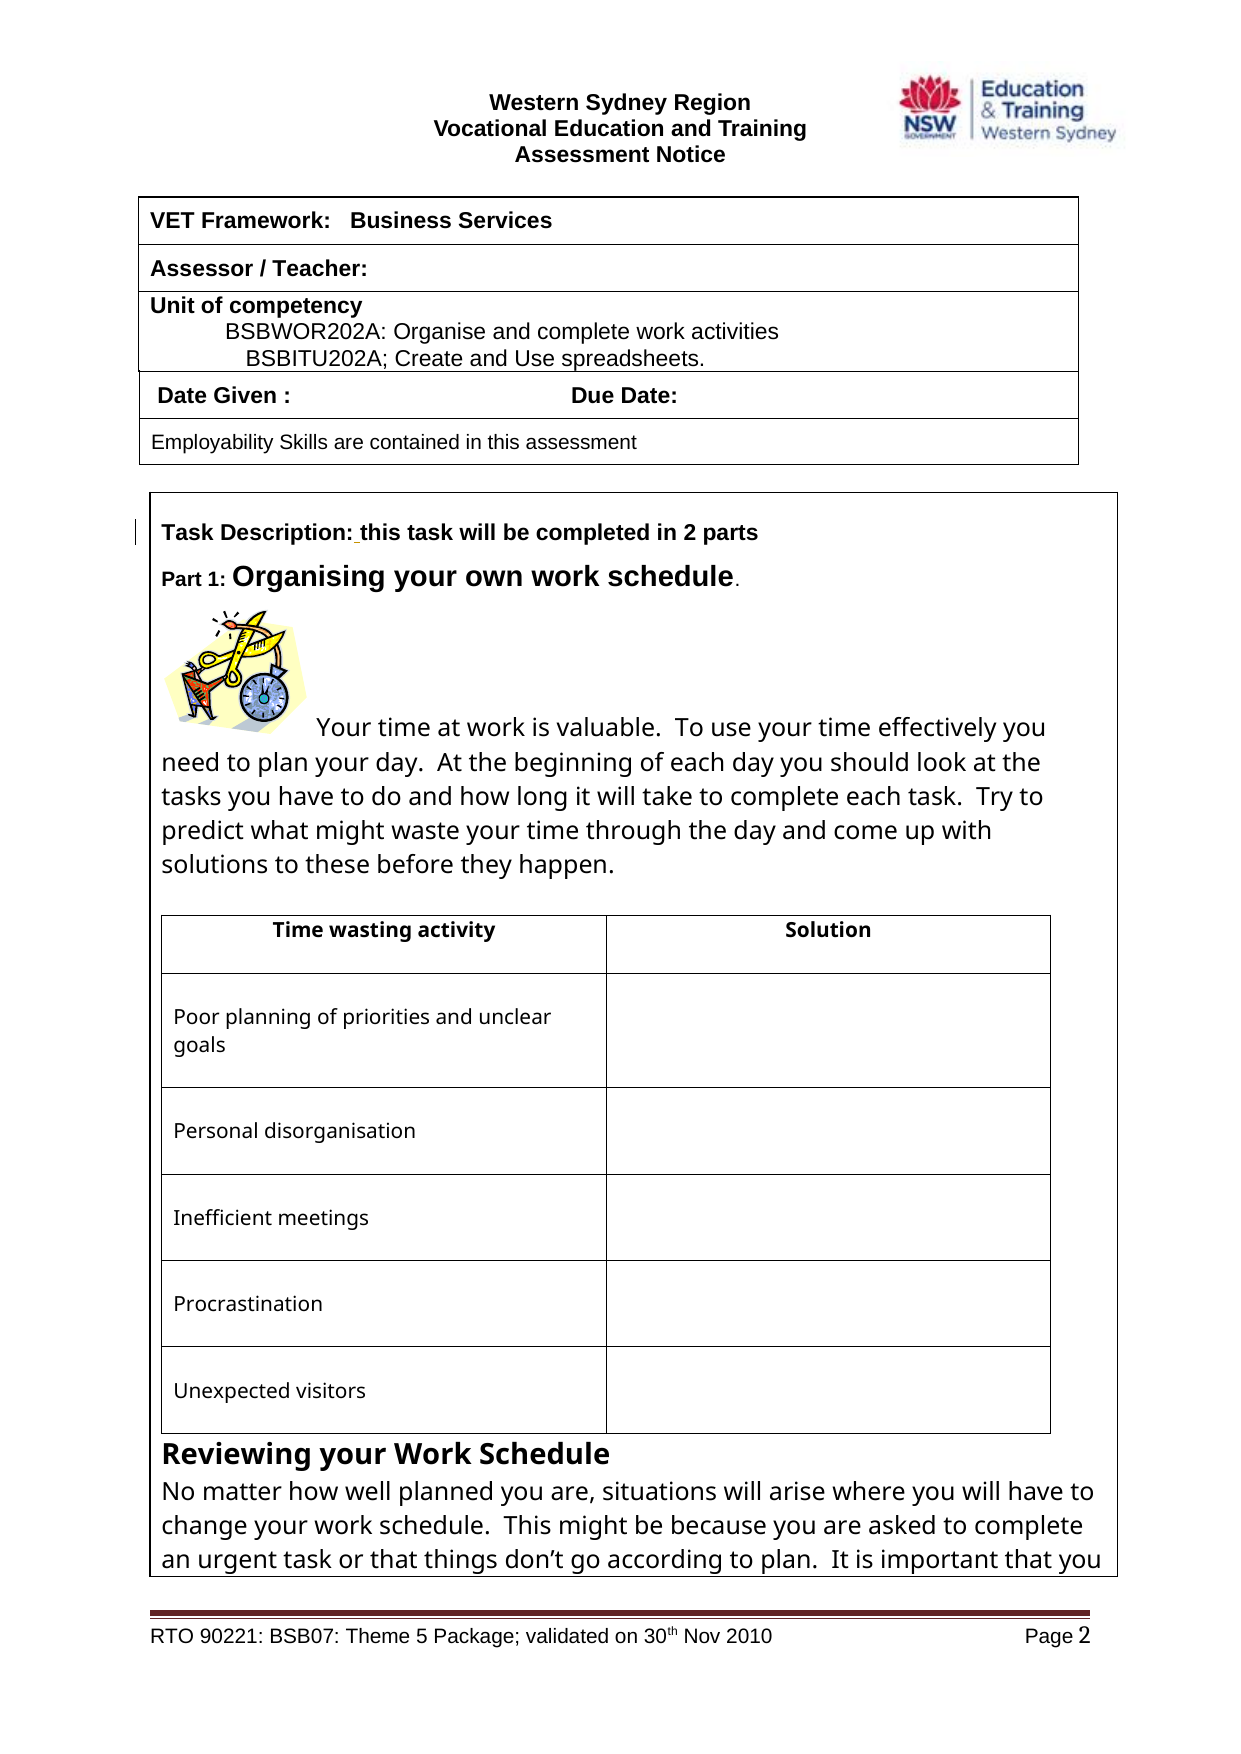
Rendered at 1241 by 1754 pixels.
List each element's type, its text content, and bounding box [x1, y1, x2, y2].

table_cell Unit of competency BSBWOR202A: Organise and complete work activities BSBITU202A; Create and Use spreadsheets. [139, 292, 1078, 371]
table_cell Date Given : Due Date: [140, 372, 1078, 418]
subtitle Assessment Notice [150, 141, 1090, 168]
picture [875, 61, 1138, 157]
table_header VET Framework: Business Services [139, 198, 1078, 244]
table_cell Assessor / Teacher: [139, 245, 1078, 291]
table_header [151, 493, 1117, 1576]
subtitle Vocational Education and Training [150, 115, 1090, 141]
subtitle Western Sydney Region [150, 89, 1090, 115]
table_cell Employability Skills are contained in this assessment [140, 419, 1078, 464]
